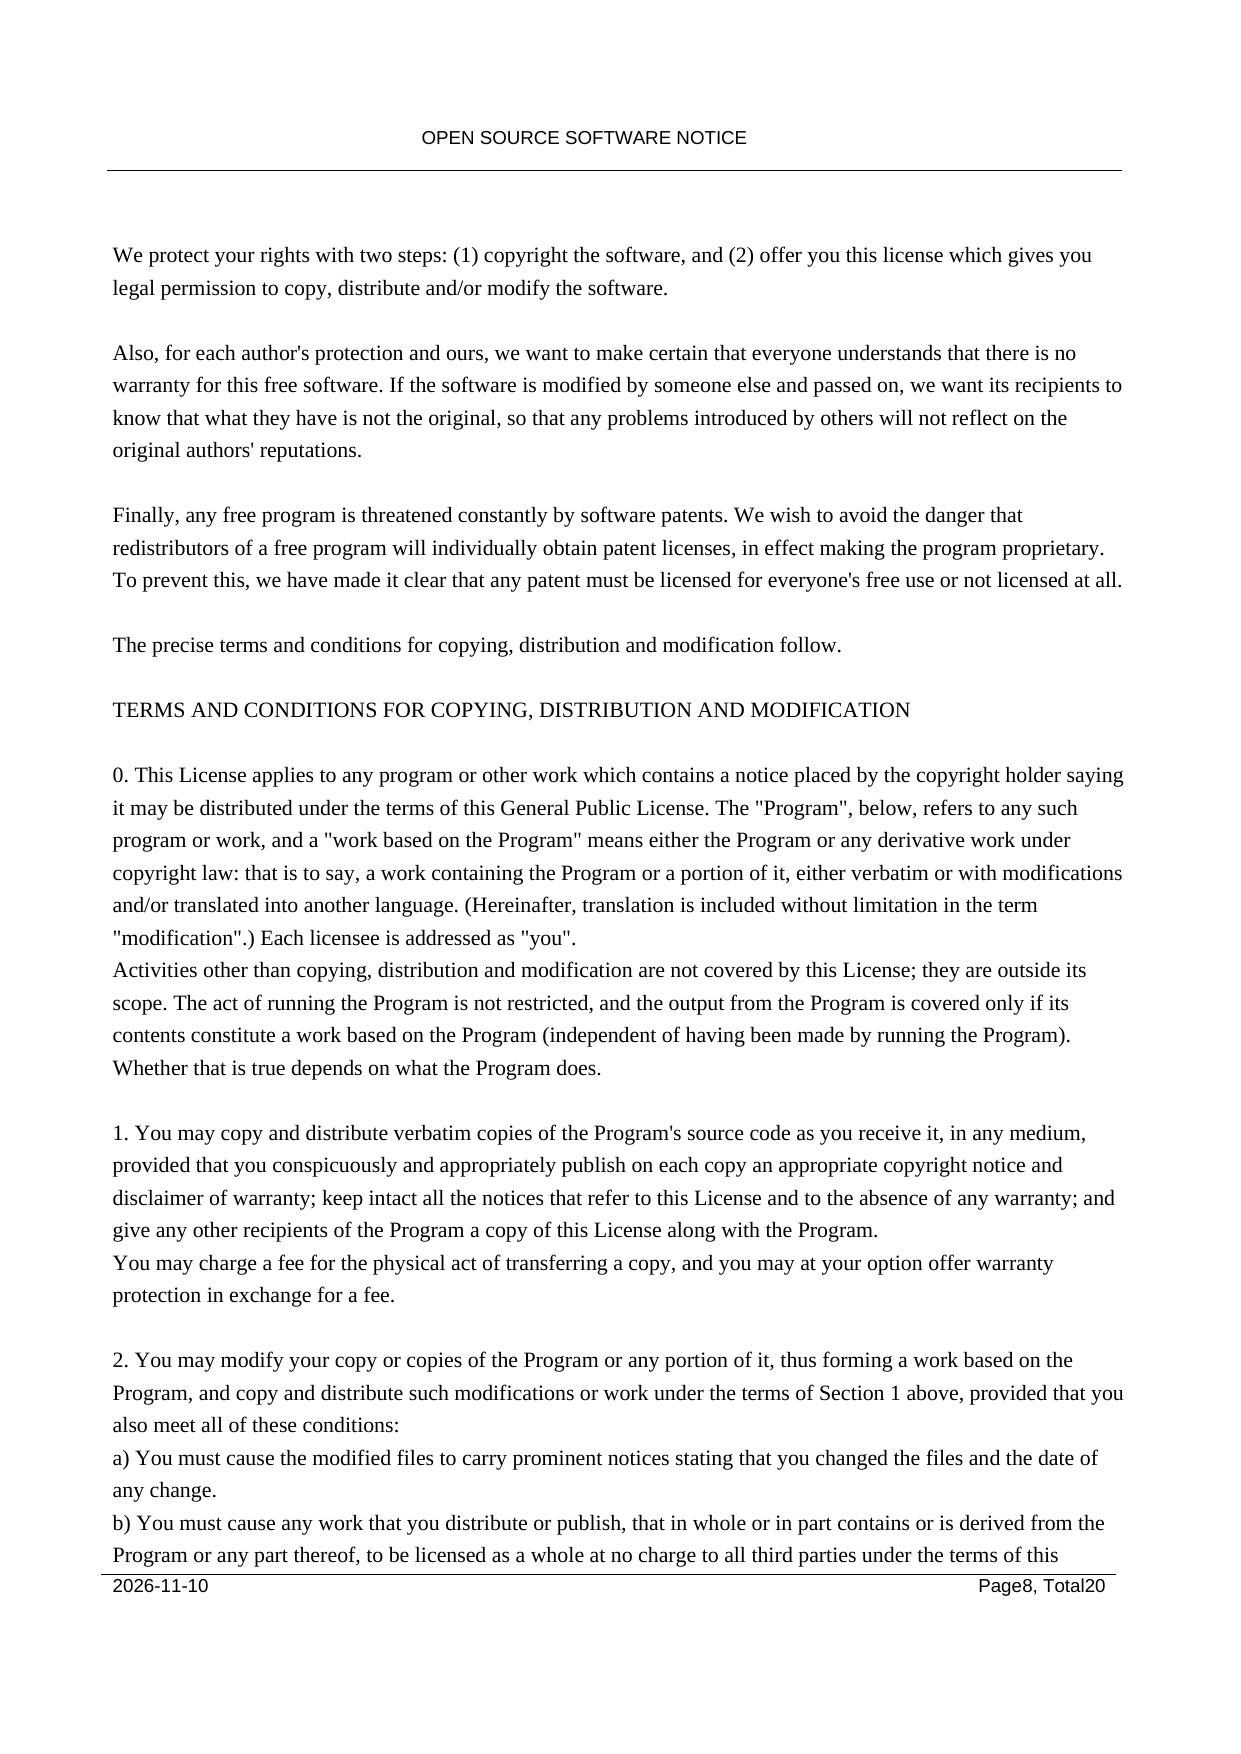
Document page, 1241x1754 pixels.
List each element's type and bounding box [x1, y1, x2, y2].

text [112, 206, 1128, 1571]
